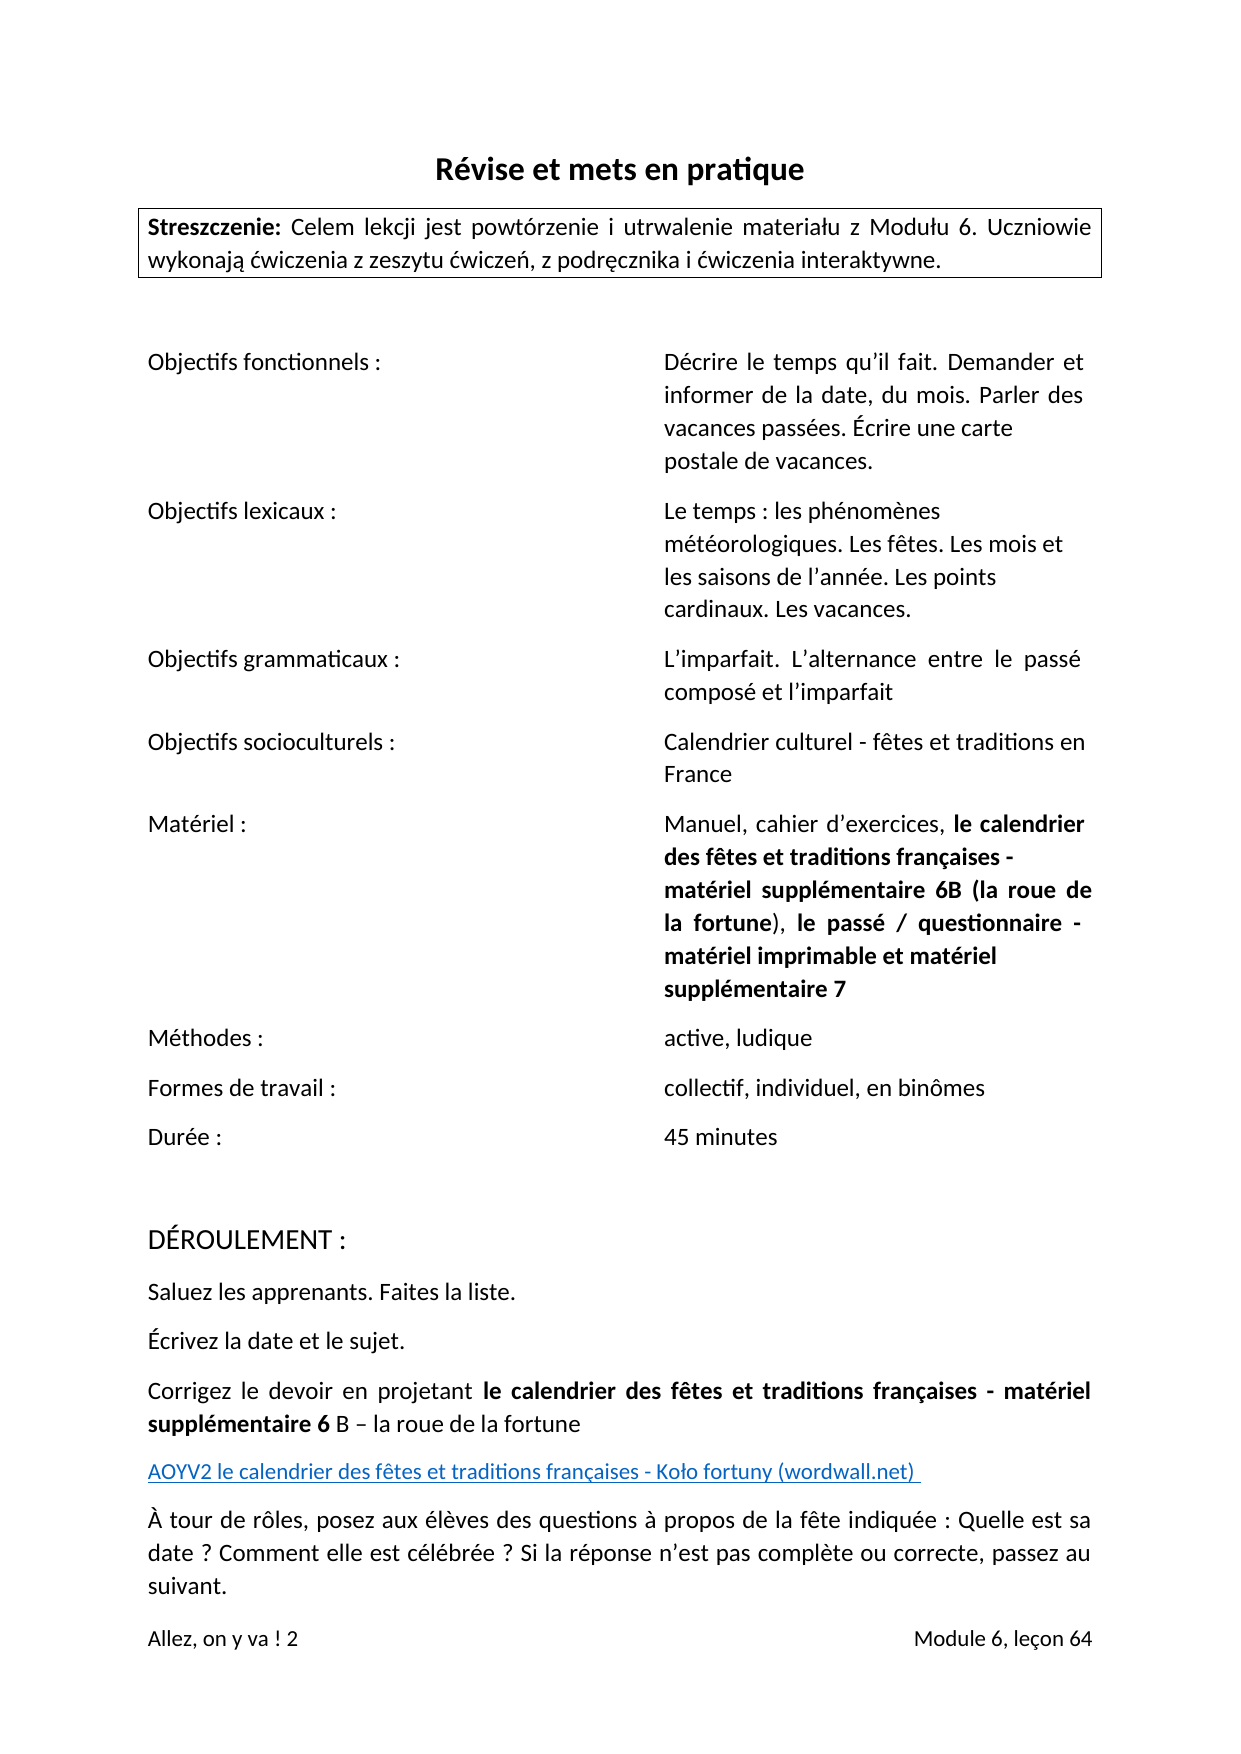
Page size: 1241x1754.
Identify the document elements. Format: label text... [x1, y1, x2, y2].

text Écrivez la date et le sujet. [148, 1325, 1093, 1356]
text Durée : 45 minutes [148, 1122, 1093, 1152]
text Objectifs lexicaux : Le temps : les phénomènes météorologiques. Les fêtes. Les mois et les saisons de l’année. Les points cardinaux. Les vacances. [148, 495, 1093, 624]
text Méthodes : active, ludique [148, 1022, 1093, 1053]
text DÉROULEMENT : [148, 1221, 1093, 1256]
text À tour de rôles, posez aux élèves des questions à propos de la fête indiquée : Quelle est sa date ? Comment elle est célébrée ? Si la réponse n’est pas complète ou correcte, passez au suivant. [148, 1504, 1093, 1601]
text Matériel : Manuel, cahier d’exercices, le calendrier des fêtes et traditions françaises - matériel supplémentaire 6B (la roue de la fortune), le passé / questionnaire - matériel imprimable et matériel supplémentaire 7 [148, 808, 1093, 1003]
text Streszczenie: Celem lekcji jest powtórzenie i utrwalenie materiału z Modułu 6. Uczniowie wykonają ćwiczenia z zeszytu ćwiczeń, z podręcznika i ćwiczenia interaktywne. [139, 209, 1101, 277]
text Objectifs fonctionnels : Décrire le temps qu’il fait. Demander et informer de la date, du mois. Parler des vacances passées. Écrire une carte postale de vacances. [148, 347, 1093, 476]
text Révise et mets en pratique [148, 148, 1093, 188]
text Corrigez le devoir en projetant le calendrier des fêtes et traditions françaises - matériel supplémentaire 6 B – la roue de la fortune [148, 1375, 1093, 1438]
text Objectifs grammaticaux : L’imparfait. L’alternance entre le passé composé et l’imparfait [148, 643, 1093, 707]
text AOYV2 le calendrier des fêtes et traditions françaises - Koło fortuny (wordwall.net) [148, 1457, 1093, 1486]
text Saluez les apprenants. Faites la liste. [148, 1276, 1093, 1306]
text Objectifs socioculturels : Calendrier culturel - fêtes et traditions en France [148, 726, 1093, 789]
text Formes de travail : collectif, individuel, en binômes [148, 1072, 1093, 1102]
